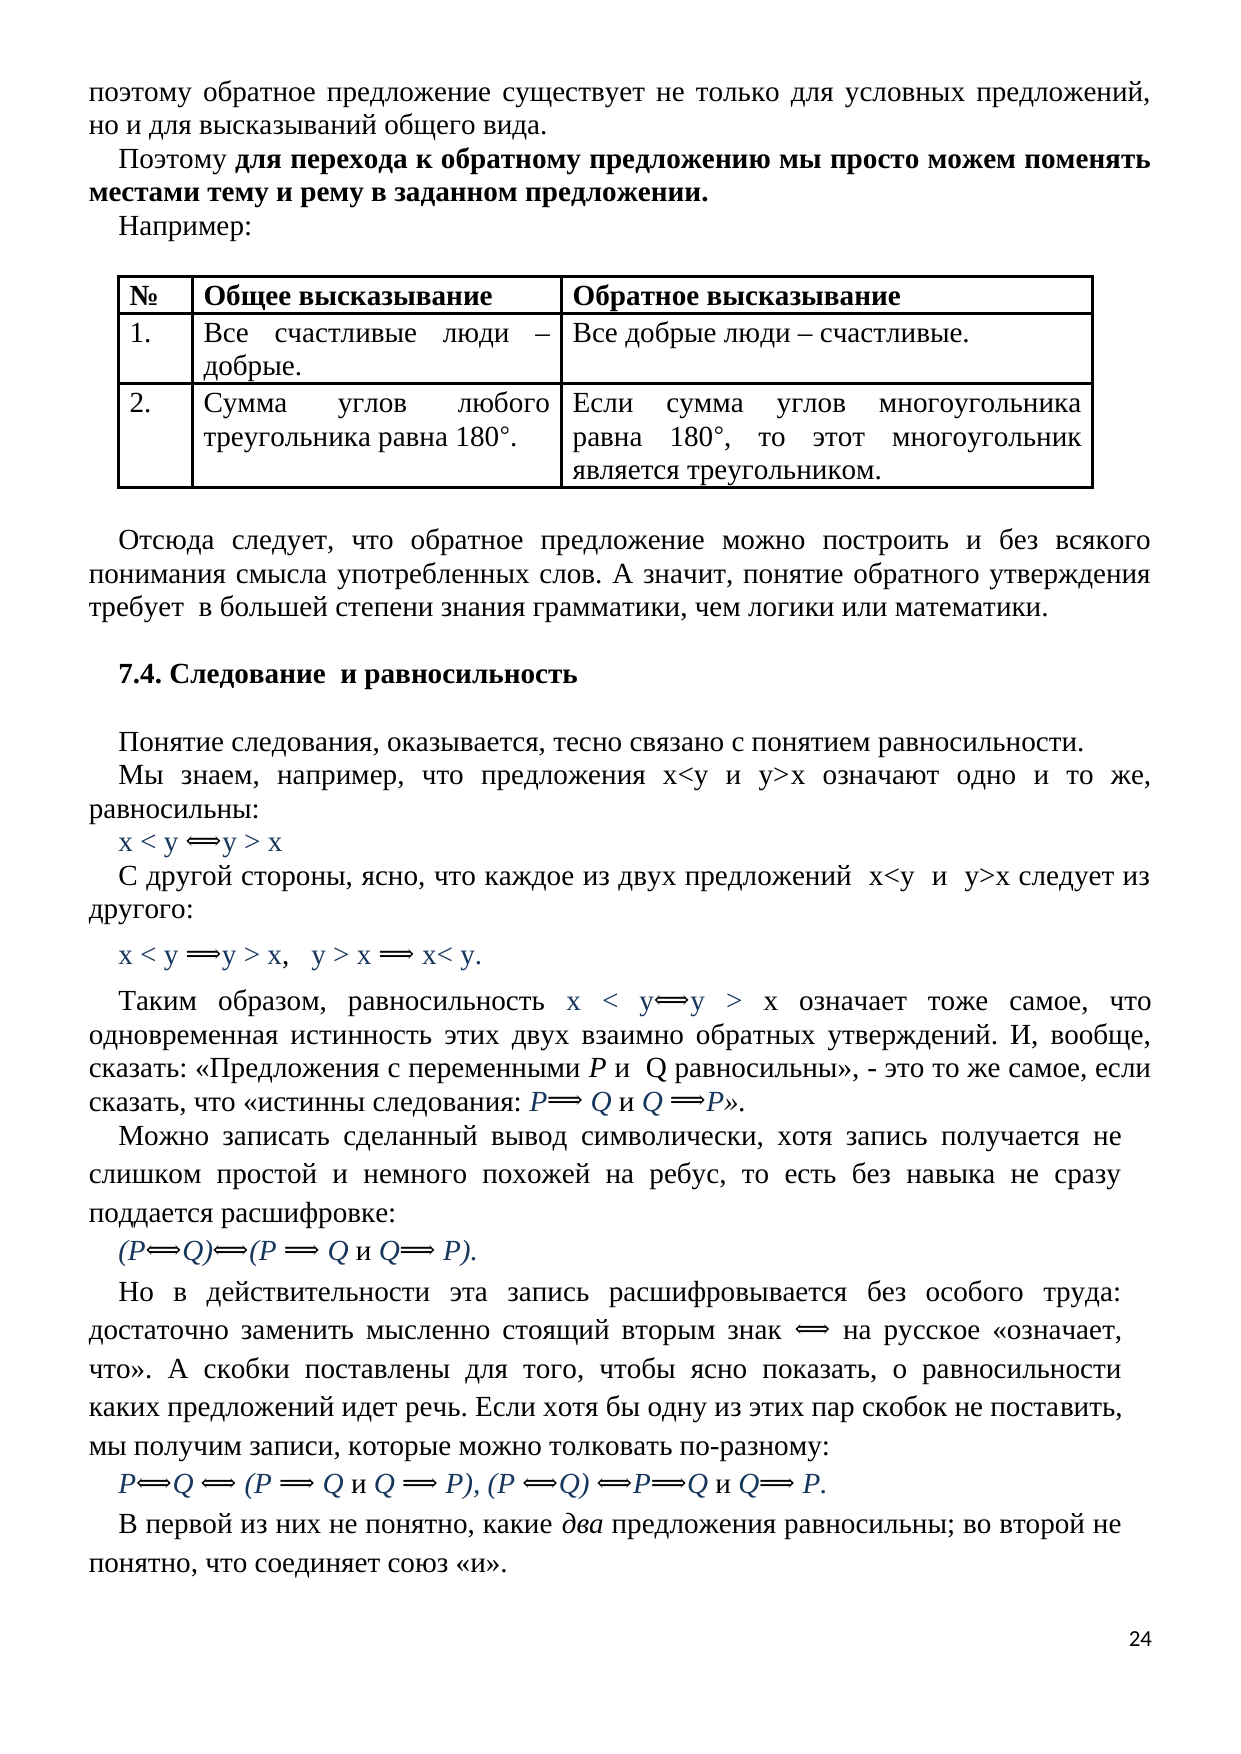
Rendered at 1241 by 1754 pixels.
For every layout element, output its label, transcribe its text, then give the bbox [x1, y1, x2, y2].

text Понятие следования, оказывается, тесно связано с понятием равносильности. [88, 724, 1152, 757]
table_cell 2. [120, 385, 191, 486]
table_header Общее высказывание [194, 278, 560, 312]
text Отсюда следует, что обратное предложение можно построить и без всякого понимания смысла употребленных слов. А значит, понятие обратного утверждения требует в большей степени знания грамматики, чем логики или математики. [88, 522, 1152, 623]
text (РQ)(Р Q и Q Р). [88, 1233, 1152, 1267]
text РQ (Р Q и Q Р), (Р Q) РQ и Q Р. [88, 1466, 1152, 1500]
text Но в действительности эта запись расшифровывается без особого труда: достаточно заменить мысленно стоящий вторым знак на русское «означает, что». А скобки поставлены для того, чтобы ясно показать, о равносильности каких предложений идет речь. Если хотя бы одну из этих пар скобок не поставить, мы получим записи, которые можно толковать по-разному: [88, 1274, 1122, 1461]
text Например: [88, 208, 1152, 242]
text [88, 74, 1152, 141]
text х < у у > х, у > х х< у. [88, 937, 1152, 971]
text 7.4. Следование и равносильность [88, 657, 1152, 690]
text В первой из них не понятно, какие два предложения равносильны; во второй не понятно, что соединяет союз «и». [88, 1506, 1122, 1578]
text Таким образом, равносильность х < уу > х означает тоже самое, что одновременная истинность этих двух взаимно обратных утверждений. И, вообще, сказать: «Предложения с переменными P и Q равносильны», - это то же самое, если сказать, что «истинны следования: Р Q и Q Р». [88, 983, 1152, 1118]
table_header № [120, 278, 191, 312]
table_header Обратное высказывание [563, 278, 1091, 312]
table_cell 1. [120, 315, 191, 382]
text С другой стороны, ясно, что каждое из двух предложений х<у и у>х следует из другого: [88, 858, 1152, 925]
text Можно записать сделанный вывод символически, хотя запись получается не слишком простой и немного похожей на ребус, то есть без навыка не сразу поддается расшифровке: [88, 1118, 1122, 1228]
table_cell Все счастливые люди – добрые. [194, 315, 560, 382]
table_cell Все добрые люди – счастливые. [563, 315, 1091, 382]
text х < у у > х [88, 824, 1152, 858]
table_cell Если сумма углов многоугольника равна 180, то этот многоугольник является треугольником. [563, 385, 1091, 486]
text Мы знаем, например, что предложения х<у и у>x означают одно и то же, равносильны: [88, 757, 1152, 824]
text Поэтому для перехода к обратному предложению мы просто можем поменять местами тему и рему в заданном предложении. [88, 141, 1152, 208]
table_cell Сумма углов любого треугольника равна 180. [194, 385, 560, 486]
